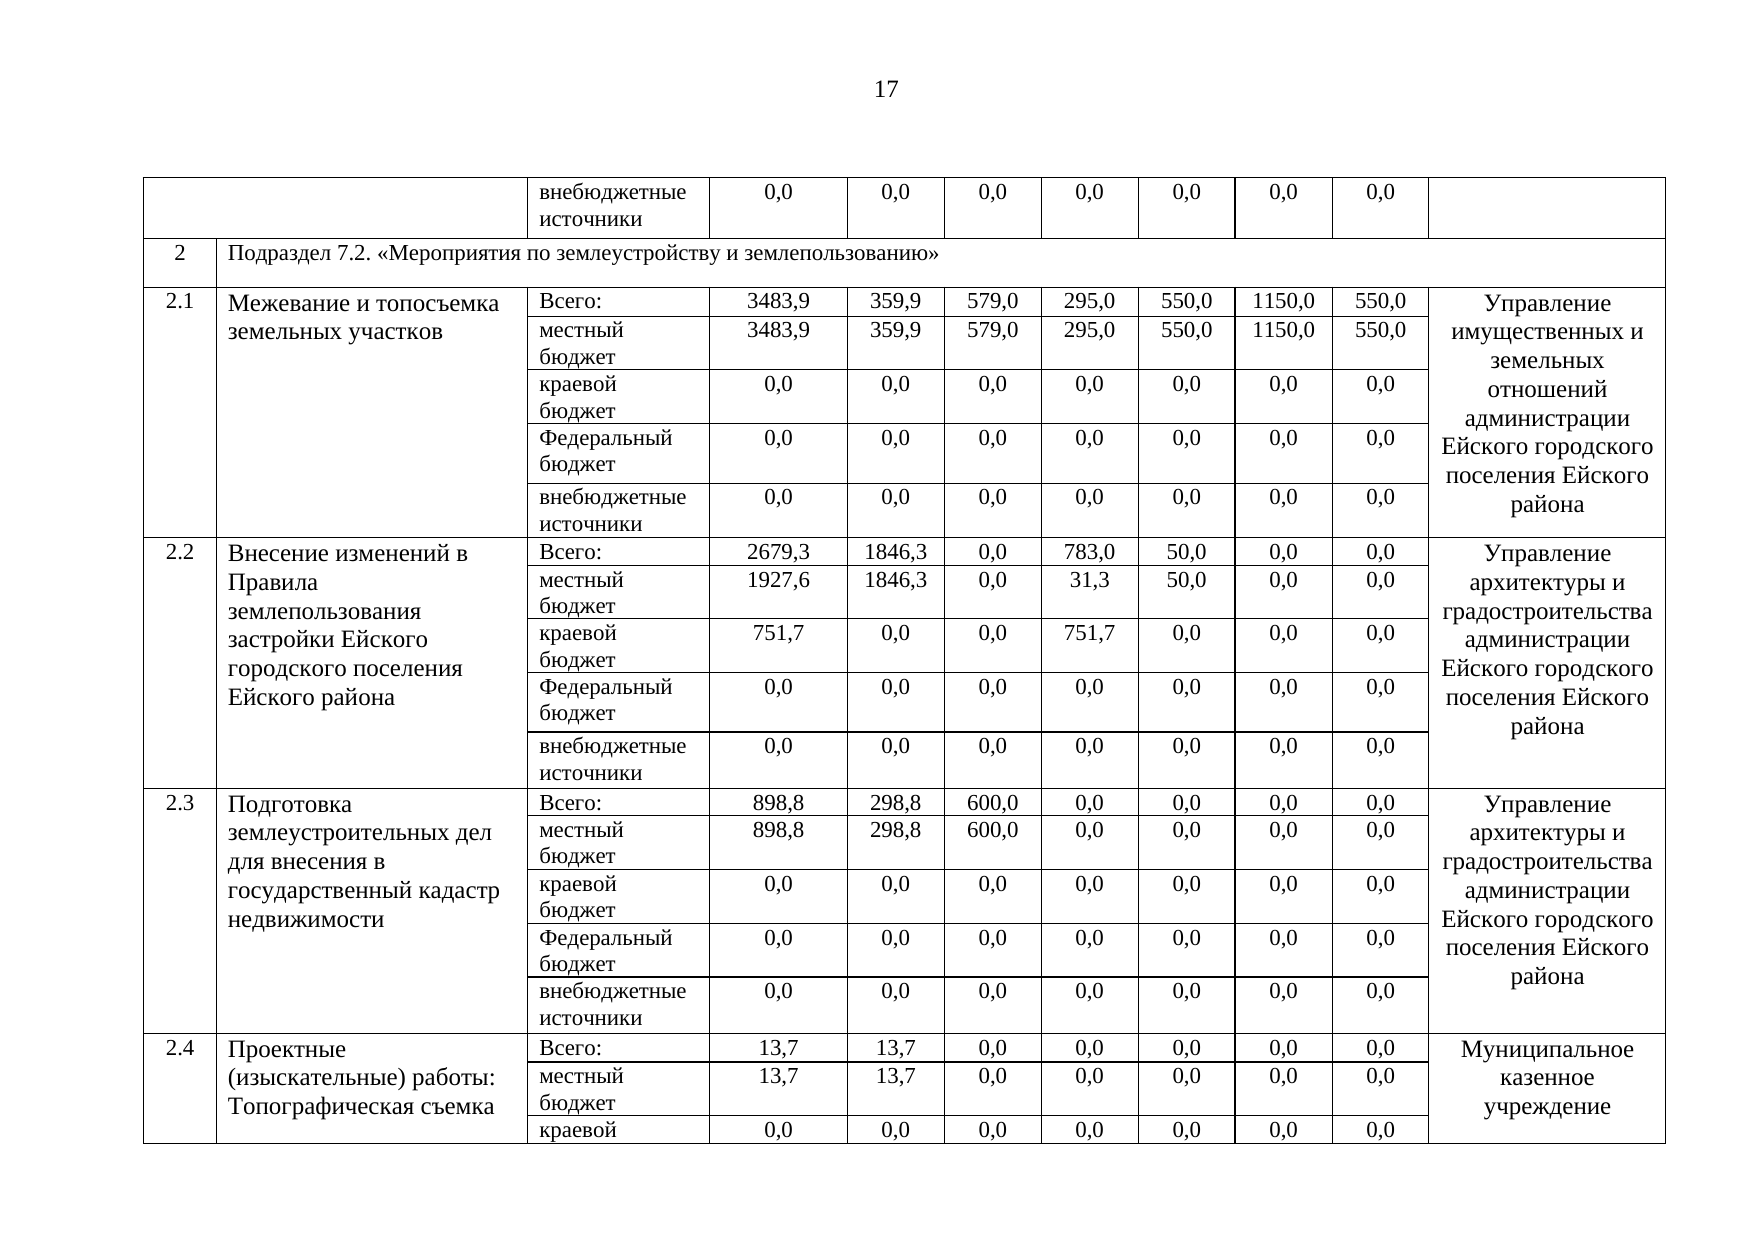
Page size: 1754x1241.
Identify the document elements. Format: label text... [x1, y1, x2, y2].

table_cell 1927,6 [710, 566, 847, 618]
table_cell Всего: [528, 789, 709, 815]
table_cell Управление имущественных и земельных отношений администрации Ейского городского поселения Ейского района [1429, 288, 1665, 537]
table_cell Проектные (изыскательные) работы: Топографическая съемка земельных участков для целей составления межевого плана [217, 1034, 527, 1143]
table_cell 898,8 [710, 816, 847, 869]
table_cell 0,0 [945, 978, 1041, 1033]
table_cell 2.1 [144, 288, 216, 537]
table_cell 0,0 [710, 733, 847, 788]
table_cell 295,0 [1042, 288, 1138, 316]
table_cell 0,0 [1236, 1034, 1332, 1061]
table_cell 3483,9 [710, 288, 847, 316]
table_cell 0,0 [1139, 1063, 1234, 1115]
table_cell 359,9 [848, 317, 944, 369]
table_cell 0,0 [1333, 673, 1428, 731]
table_cell 31,3 [1042, 566, 1138, 618]
table_cell 0,0 [1236, 424, 1332, 482]
table_cell 0,0 [848, 1116, 944, 1143]
table_cell 0,0 [1139, 370, 1234, 423]
table_cell 0,0 [710, 1116, 847, 1143]
table_cell 783,0 [1042, 538, 1138, 564]
table_cell 751,7 [710, 619, 847, 672]
table_cell 0,0 [1333, 566, 1428, 618]
table_cell 0,0 [1139, 484, 1234, 537]
table_cell 50,0 [1139, 566, 1234, 618]
table_cell 0,0 [848, 178, 944, 238]
table_cell 0,0 [945, 870, 1041, 923]
table_cell 0,0 [1236, 484, 1332, 537]
table_cell 0,0 [710, 870, 847, 923]
table_cell 0,0 [710, 178, 847, 238]
table_cell 0,0 [945, 733, 1041, 788]
table_cell 0,0 [945, 370, 1041, 423]
table_cell 0,0 [1139, 424, 1234, 482]
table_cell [1429, 1034, 1665, 1143]
table_cell Федеральный бюджет [528, 924, 709, 976]
table_cell 0,0 [1139, 978, 1234, 1033]
table_cell 0,0 [1236, 619, 1332, 672]
table_cell 0,0 [1236, 978, 1332, 1033]
table_cell 0,0 [1042, 733, 1138, 788]
table_cell 0,0 [945, 484, 1041, 537]
table_cell 0,0 [945, 1034, 1041, 1061]
table_cell 13,7 [710, 1063, 847, 1115]
table_cell 0,0 [1042, 789, 1138, 815]
table_cell Всего: [528, 538, 709, 564]
table_cell Федеральный бюджет [528, 673, 709, 731]
table_cell 0,0 [1333, 816, 1428, 869]
table_cell 2 [144, 239, 216, 287]
table_cell 0,0 [945, 924, 1041, 976]
table_cell 0,0 [1333, 538, 1428, 564]
table_cell 0,0 [1236, 538, 1332, 564]
table_cell 0,0 [1333, 924, 1428, 976]
table_cell 0,0 [1042, 816, 1138, 869]
table_cell краевой бюджет [528, 870, 709, 923]
table_cell 0,0 [1042, 178, 1138, 238]
table_cell 0,0 [1042, 1063, 1138, 1115]
table_cell 295,0 [1042, 317, 1138, 369]
table_cell 751,7 [1042, 619, 1138, 672]
table_cell 0,0 [945, 1116, 1041, 1143]
table_cell 0,0 [945, 178, 1041, 238]
table_cell 0,0 [1236, 673, 1332, 731]
table_cell 0,0 [1042, 424, 1138, 482]
table_cell 0,0 [1139, 733, 1234, 788]
table_cell Всего: [528, 1034, 709, 1061]
table_cell 2.3 [144, 789, 216, 1033]
table_cell 298,8 [848, 789, 944, 815]
table_cell внебюджетные источники [528, 978, 709, 1033]
table_cell 0,0 [710, 673, 847, 731]
table_cell 0,0 [1236, 370, 1332, 423]
table_cell местный бюджет [528, 1063, 709, 1115]
table_cell внебюджетные источники [528, 178, 709, 238]
table_cell 50,0 [1139, 538, 1234, 564]
table_cell [1429, 178, 1665, 238]
table_cell 0,0 [1139, 789, 1234, 815]
table_cell 0,0 [848, 484, 944, 537]
table_cell 0,0 [945, 566, 1041, 618]
table_cell 0,0 [710, 370, 847, 423]
table_cell 1150,0 [1236, 288, 1332, 316]
table_cell внебюджетные источники [528, 733, 709, 788]
table_cell 600,0 [945, 816, 1041, 869]
table_cell 0,0 [1042, 673, 1138, 731]
table_cell 0,0 [848, 924, 944, 976]
table_cell 0,0 [1236, 789, 1332, 815]
table_cell краевой бюджет [528, 370, 709, 423]
table_cell 0,0 [1333, 178, 1428, 238]
table_cell 550,0 [1139, 317, 1234, 369]
table_cell краевой бюджет [528, 1116, 709, 1143]
table_cell 0,0 [1333, 619, 1428, 672]
table_cell 1846,3 [848, 538, 944, 564]
table_cell 0,0 [1139, 924, 1234, 976]
table_cell 0,0 [1333, 1034, 1428, 1061]
table_cell 0,0 [1236, 816, 1332, 869]
table_cell 0,0 [1333, 978, 1428, 1033]
table_cell 550,0 [1333, 288, 1428, 316]
table_cell 0,0 [1139, 816, 1234, 869]
table_cell 0,0 [1042, 484, 1138, 537]
table_cell 0,0 [1333, 370, 1428, 423]
table_cell 359,9 [848, 288, 944, 316]
table_cell 0,0 [945, 619, 1041, 672]
table_cell 0,0 [1333, 1063, 1428, 1115]
table_cell 0,0 [848, 870, 944, 923]
table_cell 0,0 [1333, 789, 1428, 815]
table_cell 298,8 [848, 816, 944, 869]
table_cell Управление архитектуры и градостроительства администрации Ейского городского поселения Ейского района [1429, 789, 1665, 1033]
table_cell 0,0 [848, 370, 944, 423]
table_cell 0,0 [945, 673, 1041, 731]
table_cell 0,0 [945, 538, 1041, 564]
table_cell 0,0 [1333, 484, 1428, 537]
table_cell 1846,3 [848, 566, 944, 618]
table_cell 0,0 [710, 924, 847, 976]
table_cell 0,0 [1139, 673, 1234, 731]
table_cell 550,0 [1333, 317, 1428, 369]
table_cell 0,0 [710, 424, 847, 482]
table_cell 3483,9 [710, 317, 847, 369]
table_cell Внесение изменений в Правила землепользования застройки Ейского городского поселения Ейского района [217, 538, 527, 788]
table_cell 0,0 [1139, 1116, 1234, 1143]
table_cell Управление архитектуры и градостроительства администрации Ейского городского поселения Ейского района [1429, 538, 1665, 788]
table_cell 0,0 [1236, 924, 1332, 976]
table_cell 2679,3 [710, 538, 847, 564]
table_cell 0,0 [1139, 619, 1234, 672]
table_cell Подготовка землеустроительных дел для внесения в государственный кадастр недвижимости [217, 789, 527, 1033]
table_cell 0,0 [1042, 1034, 1138, 1061]
table_cell 0,0 [1042, 370, 1138, 423]
table_cell 13,7 [848, 1034, 944, 1061]
table_cell 0,0 [1042, 1116, 1138, 1143]
table_cell 13,7 [710, 1034, 847, 1061]
table_cell 600,0 [945, 789, 1041, 815]
table_cell 2.2 [144, 538, 216, 788]
table_cell внебюджетные источники [528, 484, 709, 537]
table_cell 0,0 [1236, 870, 1332, 923]
table_cell 0,0 [1236, 1116, 1332, 1143]
table_cell 0,0 [848, 733, 944, 788]
table_cell Подраздел 7.2. «Мероприятия по землеустройству и землепользованию» [217, 239, 1665, 287]
table_cell 0,0 [1236, 178, 1332, 238]
table_cell 0,0 [1139, 178, 1234, 238]
table_cell 898,8 [710, 789, 847, 815]
table_cell 0,0 [1236, 566, 1332, 618]
table_cell 2.4 [144, 1034, 216, 1143]
table_cell 0,0 [1042, 924, 1138, 976]
table_cell 0,0 [1333, 1116, 1428, 1143]
table_cell 0,0 [1042, 978, 1138, 1033]
table_cell Федеральный бюджет [528, 424, 709, 482]
table_cell 0,0 [945, 1063, 1041, 1115]
table_cell 0,0 [1333, 870, 1428, 923]
table_cell краевой бюджет [528, 619, 709, 672]
table_cell 0,0 [848, 978, 944, 1033]
table_cell 1150,0 [1236, 317, 1332, 369]
table_cell 0,0 [1333, 733, 1428, 788]
table_cell 0,0 [848, 673, 944, 731]
table_cell местный бюджет [528, 566, 709, 618]
table_cell местный бюджет [528, 816, 709, 869]
table_cell 579,0 [945, 317, 1041, 369]
table_cell 0,0 [1236, 1063, 1332, 1115]
table_cell Всего: [528, 288, 709, 316]
table_cell местный бюджет [528, 317, 709, 369]
table_cell 0,0 [710, 978, 847, 1033]
table_cell 550,0 [1139, 288, 1234, 316]
table_cell 0,0 [848, 619, 944, 672]
table_cell Межевание и топосъемка земельных участков [217, 288, 527, 537]
table_cell 0,0 [1333, 424, 1428, 482]
table_cell 0,0 [1139, 1034, 1234, 1061]
table_cell 0,0 [945, 424, 1041, 482]
table_cell 0,0 [710, 484, 847, 537]
table_cell 0,0 [1042, 870, 1138, 923]
table_cell 0,0 [848, 424, 944, 482]
table_cell 13,7 [848, 1063, 944, 1115]
table_cell 0,0 [1236, 733, 1332, 788]
table_cell 579,0 [945, 288, 1041, 316]
table_cell 0,0 [1139, 870, 1234, 923]
